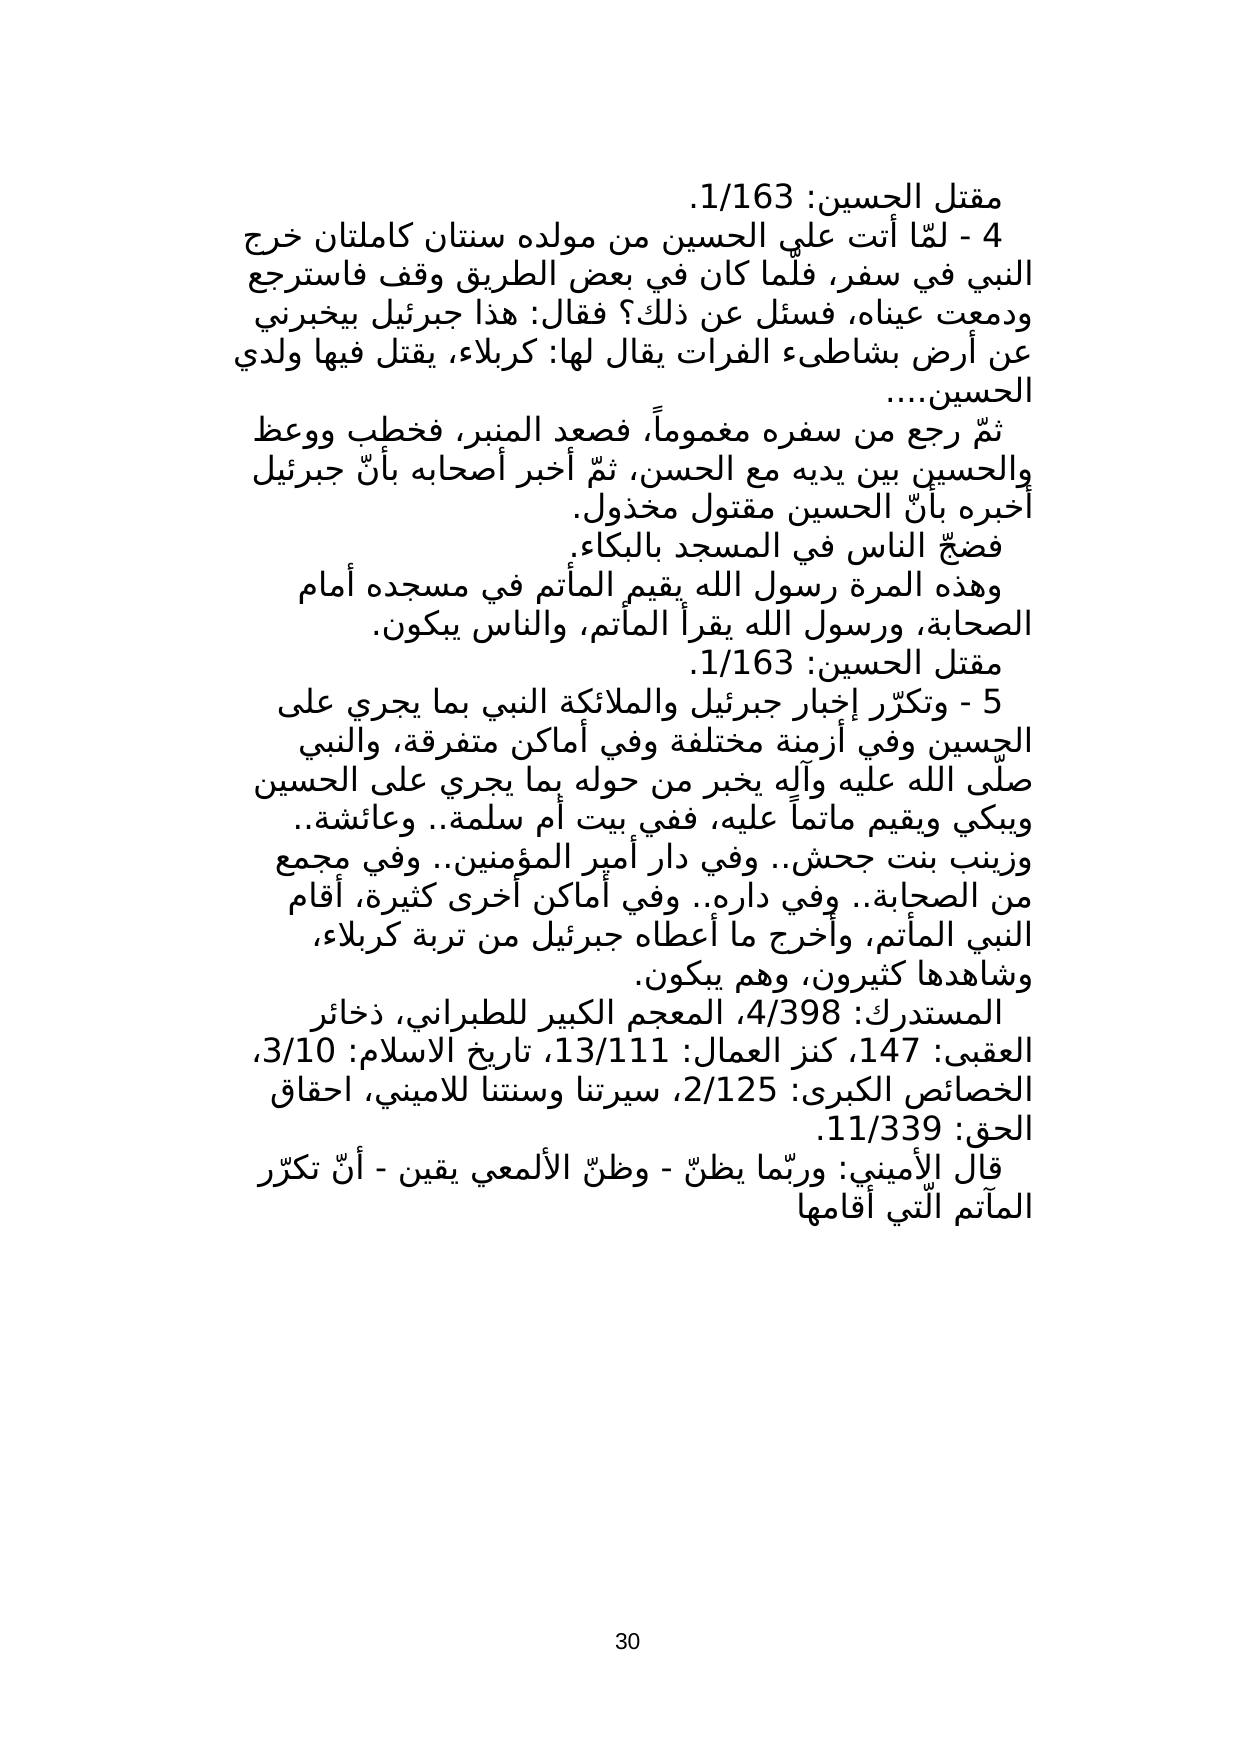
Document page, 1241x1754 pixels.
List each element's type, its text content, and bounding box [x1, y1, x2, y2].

text المستدرك: 4/398، المعجم الكبير للطبراني، ذخائر العقبى: 147، كنز العمال: 13/111، تاريخ الاسلام: 3/10، الخصائص الكبرى: 2/125، سيرتنا وسنتنا للاميني، احقاق الحق: 11/339. [222, 993, 1033, 1148]
text وهذه المرة رسول الله يقيم المأتم في مسجده أمام الصحابة، ورسول الله يقرأ المأتم، والناس يبكون. [222, 566, 1033, 643]
text مقتل الحسين: 1/163. [222, 177, 1033, 216]
text قال الأميني: وربّما يظنّ - وظنّ الألمعي يقين - أنّ تكرّر المآتم الّتي أقامها [222, 1148, 1033, 1226]
text مقتل الحسين: 1/163. [222, 643, 1033, 682]
text 4 - لمّا أتت على الحسين من مولده سنتان كاملتان خرج النبي في سفر، فلّما كان في بعض الطريق وقف فاسترجع ودمعت عيناه، فسئل عن ذلك؟ فقال: هذا جبرئيل بيخبرني عن أرض بشاطىء الفرات يقال لها: كربلاء، يقتل فيها ولدي الحسين.... [222, 216, 1033, 410]
text فضجّ الناس في المسجد بالبكاء. [222, 527, 1033, 566]
text 5 - وتكرّر إخبار جبرئيل والملائكة النبي بما يجري على الحسين وفي أزمنة مختلفة وفي أماكن متفرقة، والنبي صلّى الله عليه وآله يخبر من حوله بما يجري على الحسين ويبكي ويقيم ماتماً عليه، ففي بيت أم سلمة.. وعائشة.. وزينب بنت جحش.. وفي دار أمير المؤمنين.. وفي مجمع من الصحابة.. وفي داره.. وفي أماكن أخرى كثيرة، أقام النبي المأتم، وأخرج ما أعطاه جبرئيل من تربة كربلاء، وشاهدها كثيرون، وهم يبكون. [222, 682, 1033, 993]
text ثمّ رجع من سفره مغموماً، فصعد المنبر، فخطب ووعظ والحسين بين يديه مع الحسن، ثمّ أخبر أصحابه بأنّ جبرئيل أخبره بأنّ الحسين مقتول مخذول. [222, 410, 1033, 527]
